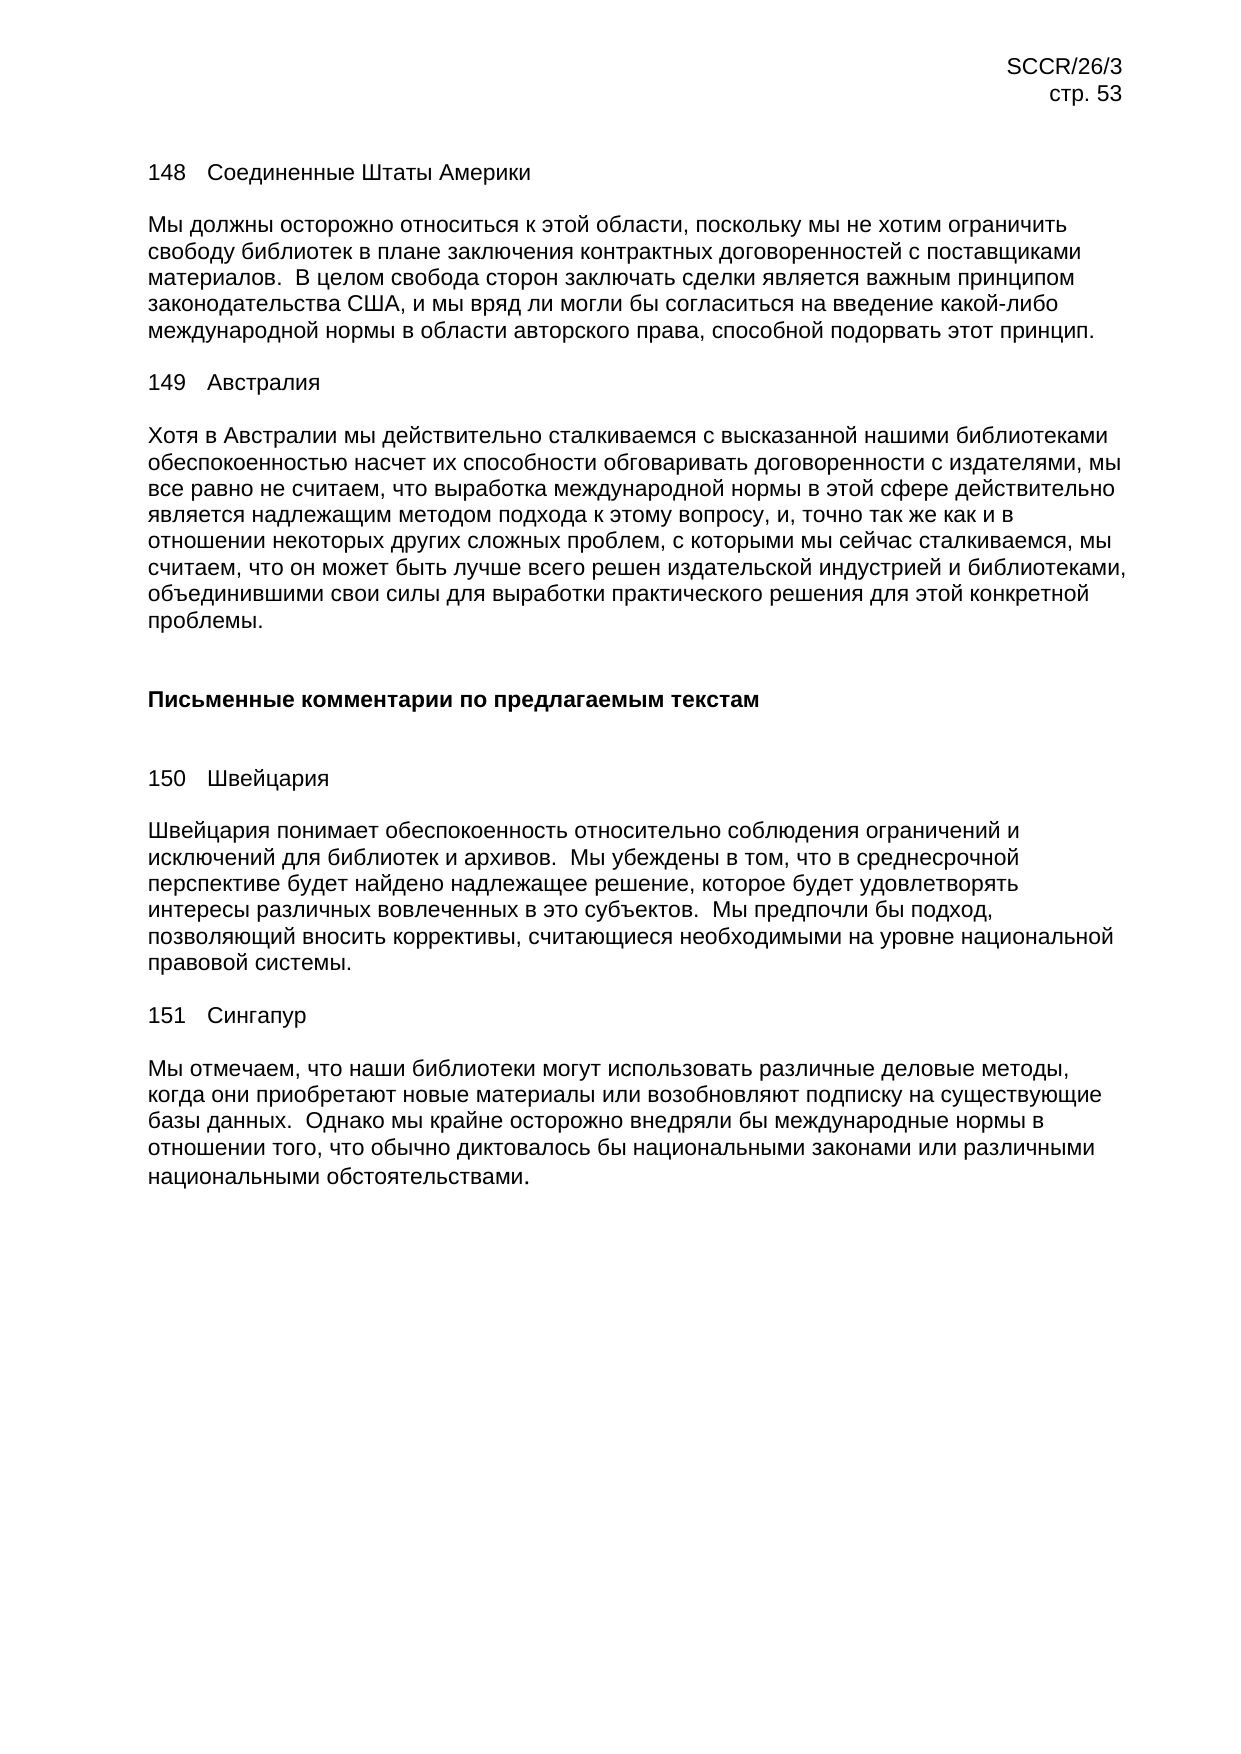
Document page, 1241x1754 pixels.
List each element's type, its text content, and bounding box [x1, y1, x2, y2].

text Мы отмечаем, что наши библиотеки могут использовать различные деловые методы, когда они приобретают новые материалы или возобновляют подписку на существующие базы данных. Однако мы крайне осторожно внедряли бы международные нормы в отношении того, что обычно диктовалось бы национальными законами или различными национальными обстоятельствами. [148, 1054, 1122, 1191]
text Письменные комментарии по предлагаемым текстам [148, 686, 1122, 712]
text Швейцария понимает обеспокоенность относительно соблюдения ограничений и исключений для библиотек и архивов. Мы убеждены в том, что в среднесрочной перспективе будет найдено надлежащее решение, которое будет удовлетворять интересы различных вовлеченных в это субъектов. Мы предпочли бы подход, позволяющий вносить коррективы, считающиеся необходимыми на уровне национальной правовой системы. [148, 817, 1127, 976]
text Мы должны осторожно относиться к этой области, поскольку мы не хотим ограничить свободу библиотек в плане заключения контрактных договоренностей с поставщиками материалов. В целом свобода сторон заключать сделки является важным принципом законодательства США, и мы вряд ли могли бы согласиться на введение какой-либо международной нормы в области авторского права, способной подорвать этот принцип. [148, 211, 1127, 343]
text Соединенные Штаты Америки [148, 158, 1127, 185]
text Швейцария [148, 765, 1127, 791]
text Австралия [148, 369, 1127, 396]
text Сингапур [148, 1002, 1127, 1028]
text Хотя в Австралии мы действительно сталкиваемся с высказанной нашими библиотеками обеспокоенностью насчет их способности обговаривать договоренности с издателями, мы все равно не считаем, что выработка международной нормы в этой сфере действительно является надлежащим методом подхода к этому вопросу, и, точно так же как и в отношении некоторых других сложных проблем, с которыми мы сейчас сталкиваемся, мы считаем, что он может быть лучше всего решен издательской индустрией и библиотеками, объединившими свои силы для выработки практического решения для этой конкретной проблемы. [148, 422, 1127, 633]
